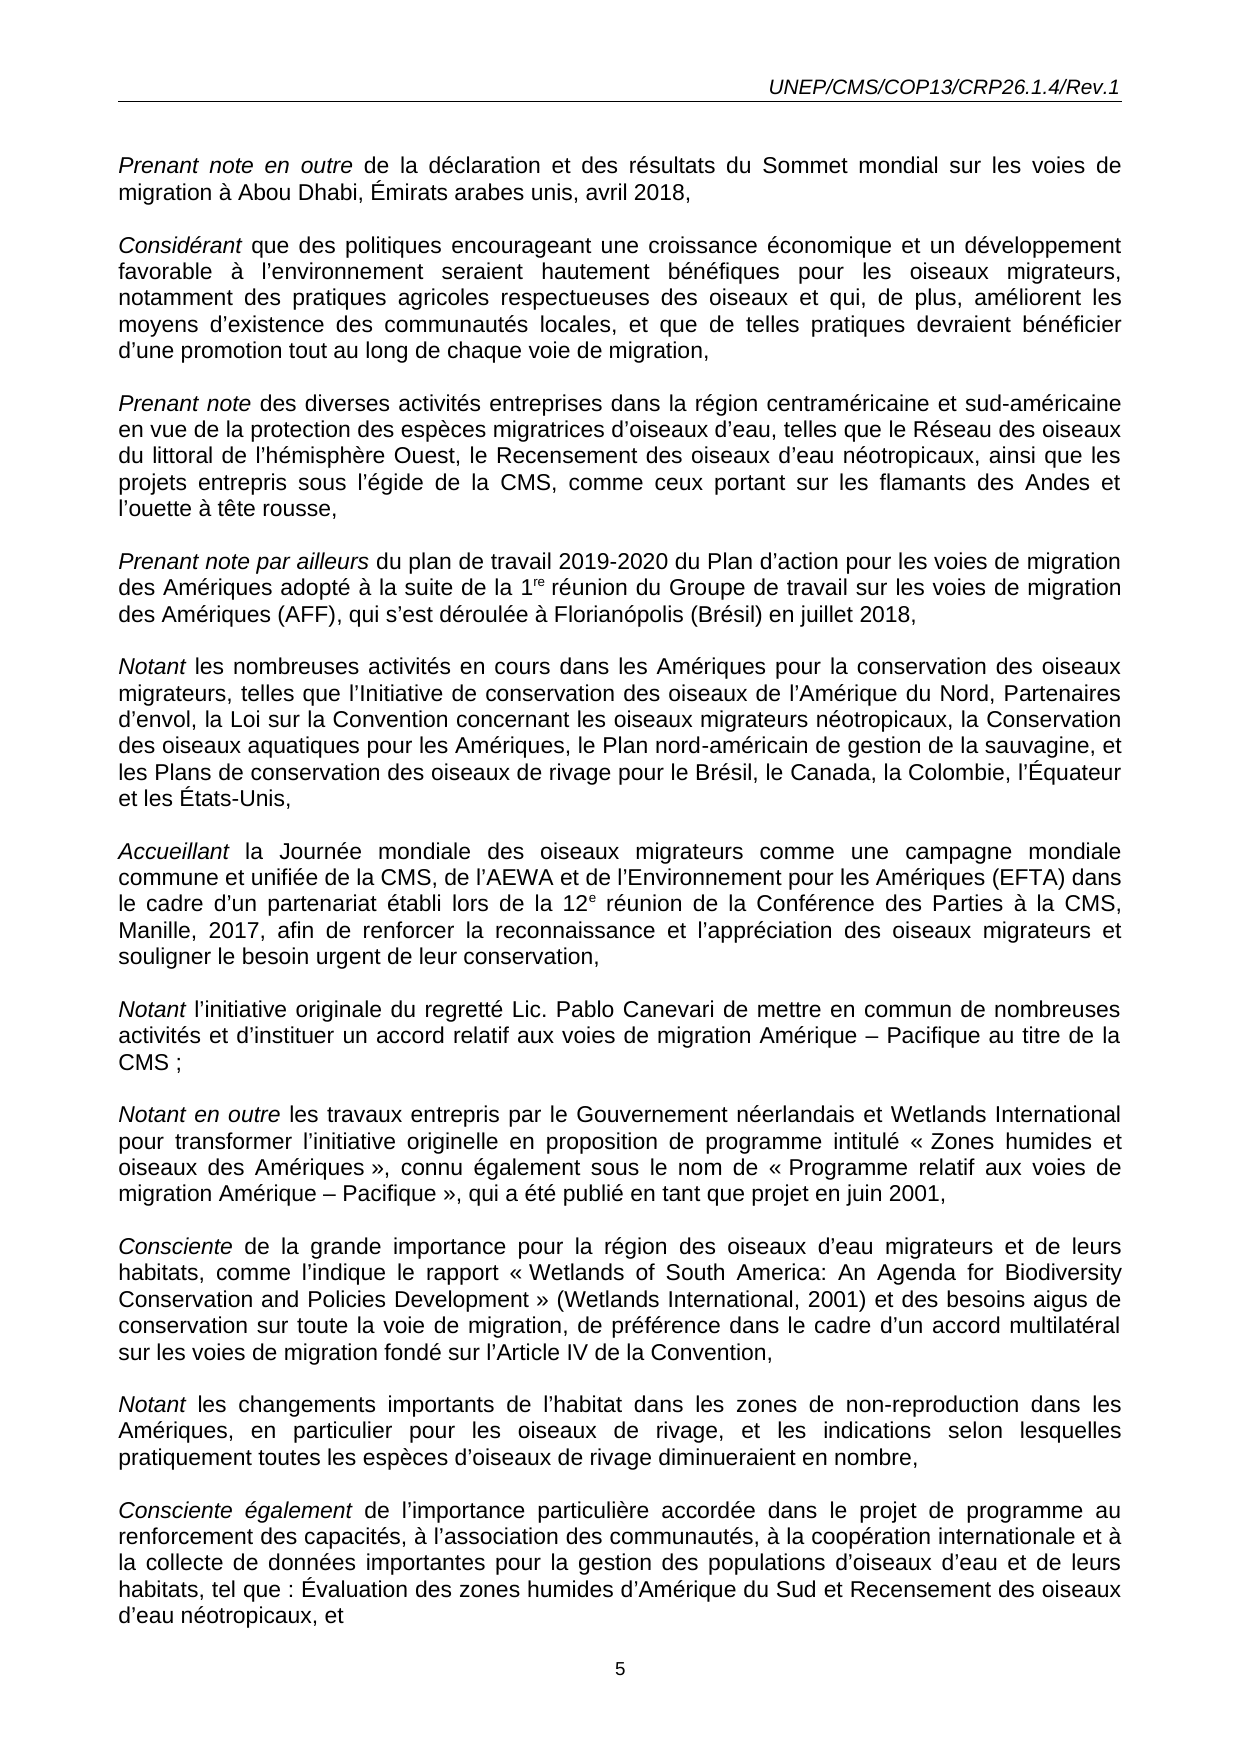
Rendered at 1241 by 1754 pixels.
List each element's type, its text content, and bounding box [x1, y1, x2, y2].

text Consciente de la grande importance pour la région des oiseaux d’eau migrateurs et de leurs habitats, comme l’indique le rapport « Wetlands of South America: An Agenda for Biodiversity Conservation and Policies Development » (Wetlands International, 2001) et des besoins aigus de conservation sur toute la voie de migration, de préférence dans le cadre d’un accord multilatéral sur les voies de migration fondé sur l’Article IV de la Convention, [118, 1233, 1122, 1365]
text Notant les changements importants de l’habitat dans les zones de non-reproduction dans les Amériques, en particulier pour les oiseaux de rivage, et les indications selon lesquelles pratiquement toutes les espèces d’oiseaux de rivage diminueraient en nombre, [118, 1391, 1122, 1470]
text Prenant note des diverses activités entreprises dans la région centraméricaine et sud-américaine en vue de la protection des espèces migratrices d’oiseaux d’eau, telles que le Réseau des oiseaux du littoral de l’hémisphère Ouest, le Recensement des oiseaux d’eau néotropicaux, ainsi que les projets entrepris sous l’égide de la CMS, comme ceux portant sur les flamants des Andes et l’ouette à tête rousse, [118, 390, 1122, 521]
text Consciente également de l’importance particulière accordée dans le projet de programme au renforcement des capacités, à l’association des communautés, à la coopération internationale et à la collecte de données importantes pour la gestion des populations d’oiseaux d’eau et de leurs habitats, tel que : Évaluation des zones humides d’Amérique du Sud et Recensement des oiseaux d’eau néotropicaux, et [118, 1497, 1122, 1628]
text Notant en outre les travaux entrepris par le Gouvernement néerlandais et Wetlands International pour transformer l’initiative originelle en proposition de programme intitulé « Zones humides et oiseaux des Amériques », connu également sous le nom de « Programme relatif aux voies de migration Amérique – Pacifique », qui a été publié en tant que projet en juin 2001, [118, 1101, 1122, 1207]
text Considérant que des politiques encourageant une croissance économique et un développement favorable à l’environnement seraient hautement bénéfiques pour les oiseaux migrateurs, notamment des pratiques agricoles respectueuses des oiseaux et qui, de plus, améliorent les moyens d’existence des communautés locales, et que de telles pratiques devraient bénéficier d’une promotion tout au long de chaque voie de migration, [118, 232, 1122, 363]
text Notant les nombreuses activités en cours dans les Amériques pour la conservation des oiseaux migrateurs, telles que l’Initiative de conservation des oiseaux de l’Amérique du Nord, Partenaires d’envol, la Loi sur la Convention concernant les oiseaux migrateurs néotropicaux, la Conservation des oiseaux aquatiques pour les Amériques, le Plan nord-américain de gestion de la sauvagine, et les Plans de conservation des oiseaux de rivage pour le Brésil, le Canada, la Colombie, l’Équateur et les États-Unis, [118, 653, 1122, 811]
text Notant l’initiative originale du regretté Lic. Pablo Canevari de mettre en commun de nombreuses activités et d’instituer un accord relatif aux voies de migration Amérique – Pacifique au titre de la CMS ; [118, 996, 1122, 1075]
text Accueillant la Journée mondiale des oiseaux migrateurs comme une campagne mondiale commune et unifiée de la CMS, de l’AEWA et de l’Environnement pour les Amériques (EFTA) dans le cadre d’un partenariat établi lors de la 12e réunion de la Conférence des Parties à la CMS, Manille, 2017, afin de renforcer la reconnaissance et l’appréciation des oiseaux migrateurs et souligner le besoin urgent de leur conservation, [118, 838, 1122, 969]
text Prenant note en outre de la déclaration et des résultats du Sommet mondial sur les voies de migration à Abou Dhabi, Émirats arabes unis, avril 2018, [118, 152, 1122, 205]
text Prenant note par ailleurs du plan de travail 2019-2020 du Plan d’action pour les voies de migration des Amériques adopté à la suite de la 1re réunion du Groupe de travail sur les voies de migration des Amériques (AFF), qui s’est déroulée à Florianópolis (Brésil) en juillet 2018, [118, 548, 1122, 627]
